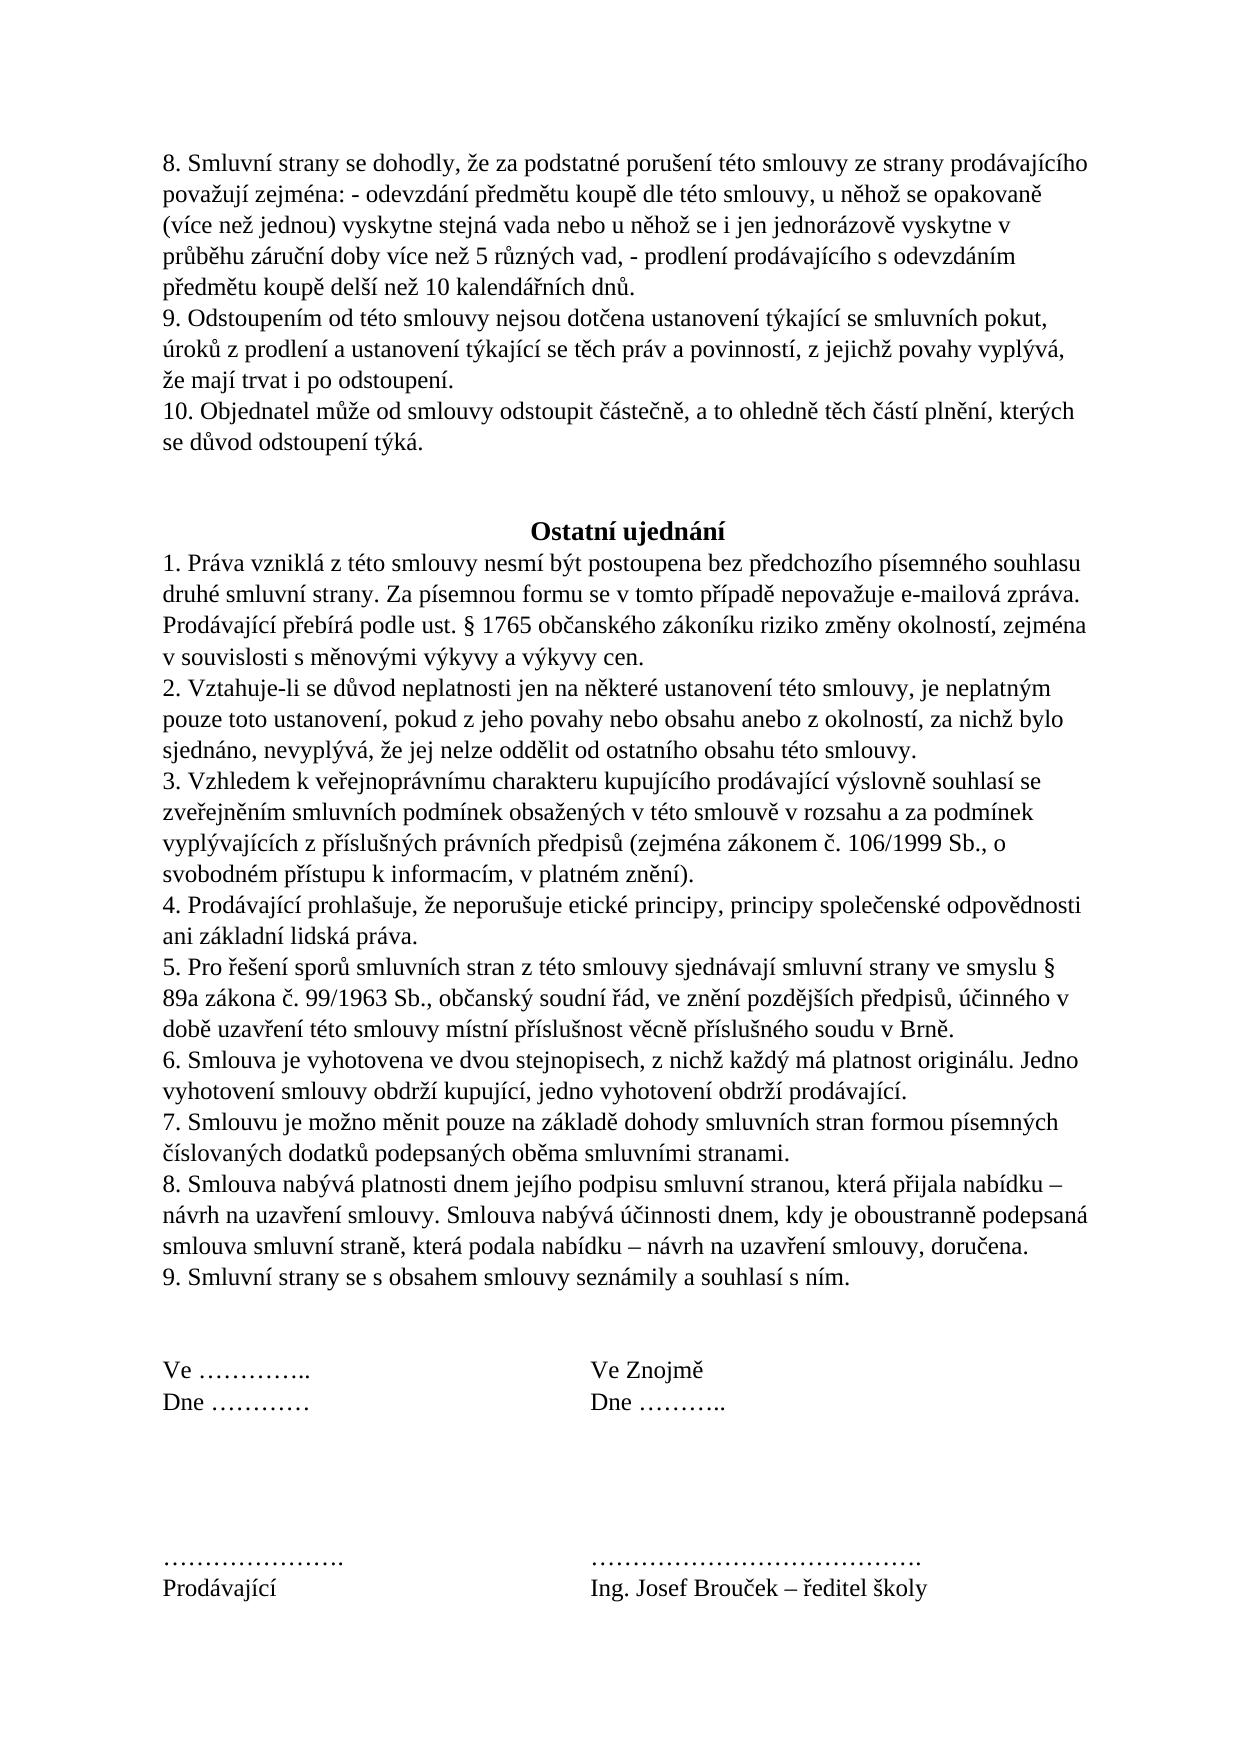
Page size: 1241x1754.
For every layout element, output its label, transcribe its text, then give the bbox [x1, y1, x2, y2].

list …………………. …………………………………. [162, 1542, 1093, 1571]
list 8. Smlouva nabývá platnosti dnem jejího podpisu smluvní stranou, která přijala nabídku – návrh na uzavření smlouvy. Smlouva nabývá účinnosti dnem, kdy je oboustranně podepsaná smlouva smluvní straně, která podala nabídku – návrh na uzavření smlouvy, doručena. [162, 1169, 1093, 1260]
list Prodávající Ing. Josef Brouček – ředitel školy [162, 1573, 1093, 1602]
list 1. Práva vzniklá z této smlouvy nesmí být postoupena bez předchozího písemného souhlasu druhé smluvní strany. Za písemnou formu se v tomto případě nepovažuje e-mailová zpráva. Prodávající přebírá podle ust. § 1765 občanského zákoníku riziko změny okolností, zejména v souvislosti s měnovými výkyvy a výkyvy cen. [162, 548, 1093, 670]
list Ve ………….. Ve Znojmě [162, 1356, 1093, 1384]
list Ostatní ujednání [162, 515, 1093, 546]
list 6. Smlouva je vyhotovena ve dvou stejnopisech, z nichž každý má platnost originálu. Jedno vyhotovení smlouvy obdrží kupující, jedno vyhotovení obdrží prodávající. [162, 1045, 1093, 1105]
list 9. Odstoupením od této smlouvy nejsou dotčena ustanovení týkající se smluvních pokut, úroků z prodlení a ustanovení týkající se těch práv a povinností, z jejichž povahy vyplývá, že mají trvat i po odstoupení. [162, 303, 1093, 394]
list 9. Smluvní strany se s obsahem smlouvy seznámily a souhlasí s ním. [162, 1262, 1093, 1291]
list Dne ………… Dne ……….. [162, 1387, 1093, 1415]
list 3. Vzhledem k veřejnoprávnímu charakteru kupujícího prodávající výslovně souhlasí se zveřejněním smluvních podmínek obsažených v této smlouvě v rozsahu a za podmínek vyplývajících z příslušných právních předpisů (zejména zákonem č. 106/1999 Sb., o svobodném přístupu k informacím, v platném znění). [162, 766, 1093, 888]
list 4. Prodávající prohlašuje, že neporušuje etické principy, principy společenské odpovědnosti ani základní lidská práva. [162, 890, 1093, 950]
list 10. Objednatel může od smlouvy odstoupit částečně, a to ohledně těch částí plnění, kterých se důvod odstoupení týká. [162, 396, 1093, 456]
list 7. Smlouvu je možno měnit pouze na základě dohody smluvních stran formou písemných číslovaných dodatků podepsaných oběma smluvními stranami. [162, 1107, 1093, 1167]
list 2. Vztahuje-li se důvod neplatnosti jen na některé ustanovení této smlouvy, je neplatným pouze toto ustanovení, pokud z jeho povahy nebo obsahu anebo z okolností, za nichž bylo sjednáno, nevyplývá, že jej nelze oddělit od ostatního obsahu této smlouvy. [162, 673, 1093, 763]
list 8. Smluvní strany se dohodly, že za podstatné porušení této smlouvy ze strany prodávajícího považují zejména: - odevzdání předmětu koupě dle této smlouvy, u něhož se opakovaně (více než jednou) vyskytne stejná vada nebo u něhož se i jen jednorázově vyskytne v průběhu záruční doby více než 5 různých vad, - prodlení prodávajícího s odevzdáním předmětu koupě delší než 10 kalendářních dnů. [162, 148, 1093, 301]
list 5. Pro řešení sporů smluvních stran z této smlouvy sjednávají smluvní strany ve smyslu § 89a zákona č. 99/1963 Sb., občanský soudní řád, ve znění pozdějších předpisů, účinného v době uzavření této smlouvy místní příslušnost věcně příslušného soudu v Brně. [162, 952, 1093, 1043]
